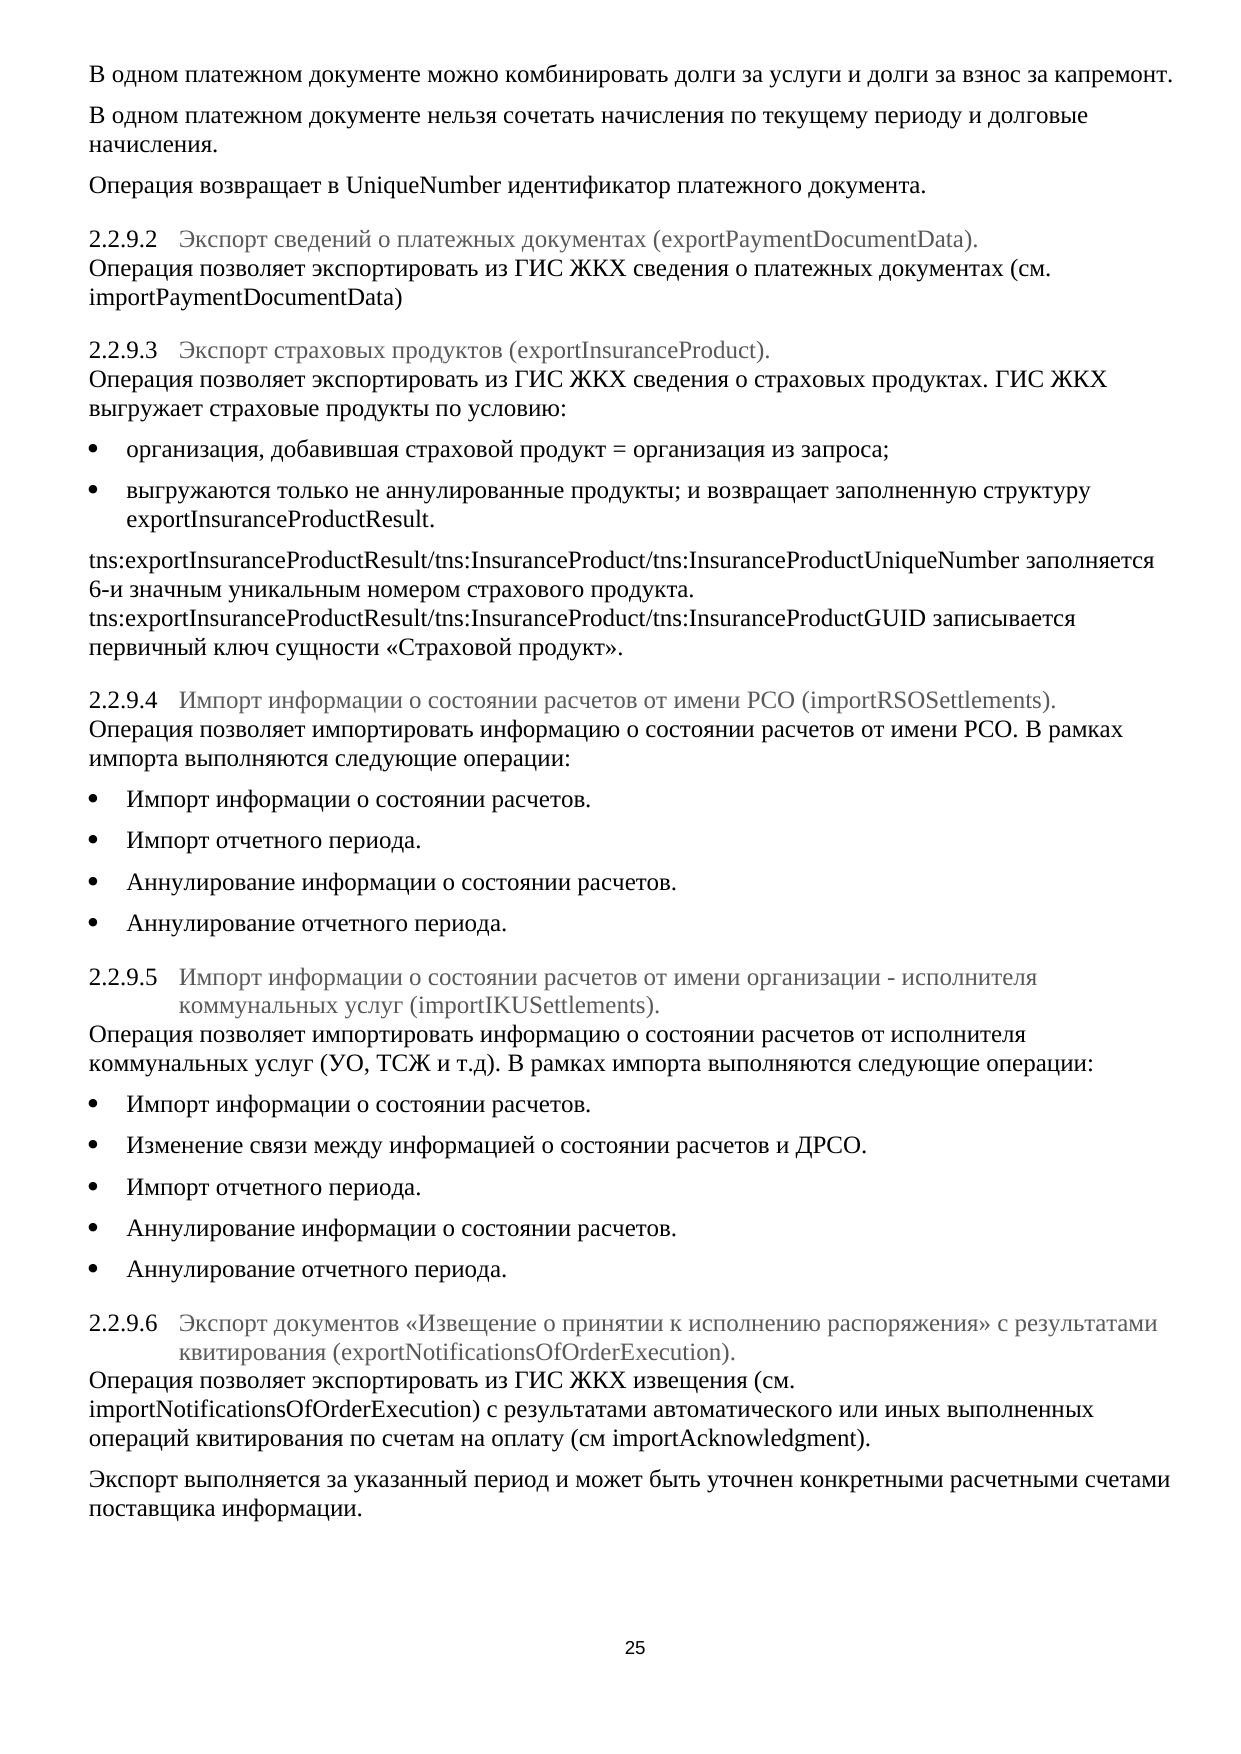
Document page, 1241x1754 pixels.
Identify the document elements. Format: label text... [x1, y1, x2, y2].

list Аннулирование отчетного периода. [89, 908, 1181, 937]
text Операция позволяет экспортировать из ГИС ЖКХ сведения о платежных документах (см. importPaymentDocumentData) [89, 253, 1181, 310]
list выгружаются только не аннулированные продукты; и возвращает заполненную структуру exportInsuranceProductResult. [89, 475, 1181, 533]
subtitle Экспорт страховых продуктов (exportInsuranceProduct). [89, 335, 1181, 364]
subtitle Импорт информации о состоянии расчетов от имени организации - исполнителя коммунальных услуг (importIKUSettlements). [89, 962, 1181, 1019]
text Операция возвращает в UniqueNumber идентификатор платежного документа. [89, 170, 1181, 199]
text Операция позволяет экспортировать из ГИС ЖКХ сведения о страховых продуктах. ГИС ЖКХ выгружает страховые продукты по условию: [89, 364, 1181, 422]
list Аннулирование информации о состоянии расчетов. [89, 1213, 1181, 1242]
text В одном платежном документе можно комбинировать долги за услуги и долги за взнос за капремонт. [89, 59, 1181, 88]
list Аннулирование отчетного периода. [89, 1254, 1181, 1283]
text Операция позволяет экспортировать из ГИС ЖКХ извещения (см. importNotificationsOfOrderExecution) с результатами автоматического или иных выполненных операций квитирования по счетам на оплату (см importAcknowledgment). [89, 1365, 1181, 1452]
text Операция позволяет импортировать информацию о состоянии расчетов от исполнителя коммунальных услуг (УО, ТСЖ и т.д). В рамках импорта выполняются следующие операции: [89, 1019, 1181, 1077]
text Операция позволяет импортировать информацию о состоянии расчетов от имени РСО. В рамках импорта выполняются следующие операции: [89, 714, 1181, 772]
text В одном платежном документе нельзя сочетать начисления по текущему периоду и долговые начисления. [89, 100, 1181, 158]
text tns:exportInsuranceProductResult/tns:InsuranceProduct/tns:InsuranceProductUniqueNumber заполняется 6-и значным уникальным номером страхового продукта. tns:exportInsuranceProductResult/tns:InsuranceProduct/tns:InsuranceProductGUID записывается первичный ключ сущности «Страховой продукт». [89, 545, 1181, 660]
list организация, добавившая страховой продукт = организация из запроса; [89, 434, 1181, 463]
list Импорт отчетного периода. [89, 1172, 1181, 1200]
subtitle Экспорт сведений о платежных документах (exportPaymentDocumentData). [89, 224, 1181, 253]
list Импорт отчетного периода. [89, 825, 1181, 854]
list Импорт информации о состоянии расчетов. [89, 784, 1181, 813]
list Импорт информации о состоянии расчетов. [89, 1089, 1181, 1118]
list Аннулирование информации о состоянии расчетов. [89, 867, 1181, 895]
list Изменение связи между информацией о состоянии расчетов и ДРСО. [89, 1130, 1181, 1159]
text Экспорт выполняется за указанный период и может быть уточнен конкретными расчетными счетами поставщика информации. [89, 1464, 1181, 1522]
subtitle Импорт информации о состоянии расчетов от имени РСО (importRSOSettlements). [89, 685, 1181, 714]
subtitle Экспорт документов «Извещение о принятии к исполнению распоряжения» с результатами квитирования (exportNotificationsOfOrderExecution). [89, 1308, 1181, 1365]
